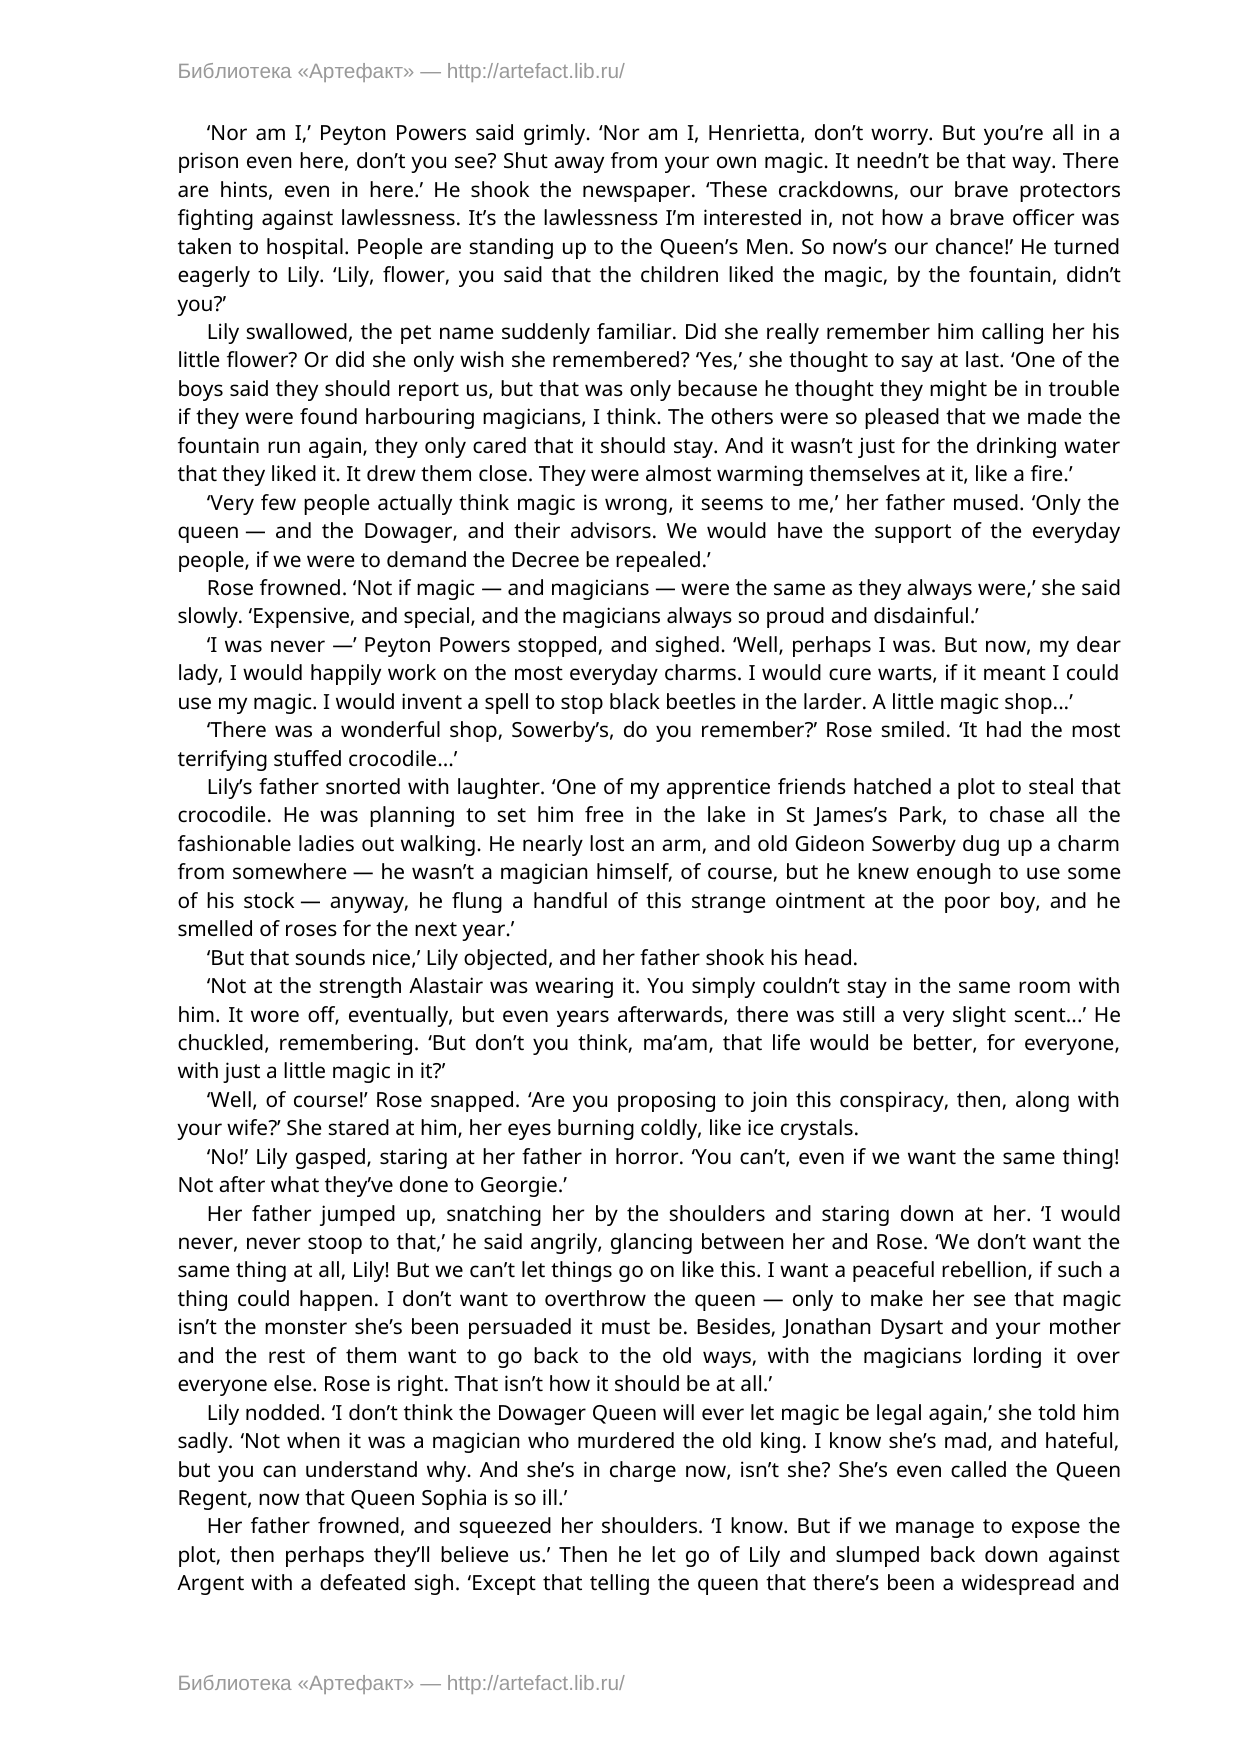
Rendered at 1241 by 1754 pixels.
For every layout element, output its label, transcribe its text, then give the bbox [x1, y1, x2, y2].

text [177, 1512, 1122, 1597]
text Lily’s father snorted with laughter. ‘One of my apprentice friends hatched a plot to steal that crocodile. He was planning to set him free in the lake in St James’s Park, to chase all the fashionable ladies out walking. He nearly lost an arm, and old Gideon Sowerby dug up a charm from somewhere — he wasn’t a magician himself, of course, but he knew enough to use some of his stock — anyway, he flung a handful of this strange ointment at the poor boy, and he smelled of roses for the next year.’ [177, 772, 1122, 943]
text ‘Very few people actually think magic is wrong, it seems to me,’ her father mused. ‘Only the queen — and the Dowager, and their advisors. We would have the support of the everyday people, if we were to demand the Decree be repealed.’ [177, 488, 1122, 573]
text ‘No!’ Lily gasped, staring at her father in horror. ‘You can’t, even if we want the same thing! Not after what they’ve done to Georgie.’ [177, 1142, 1122, 1199]
text ‘There was a wonderful shop, Sowerby’s, do you remember?’ Rose smiled. ‘It had the most terrifying stuffed crocodile...’ [177, 715, 1122, 772]
text ‘I was never —’ Peyton Powers stopped, and sighed. ‘Well, perhaps I was. But now, my dear lady, I would happily work on the most everyday charms. I would cure warts, if it meant I could use my magic. I would invent a spell to stop black beetles in the larder. A little magic shop...’ [177, 630, 1122, 715]
text ‘Not at the strength Alastair was wearing it. You simply couldn’t stay in the same room with him. It wore off, eventually, but even years afterwards, there was still a very slight scent...’ He chuckled, remembering. ‘But don’t you think, ma’am, that life would be better, for everyone, with just a little magic in it?’ [177, 971, 1122, 1085]
text Lily swallowed, the pet name suddenly familiar. Did she really remember him calling her his little flower? Or did she only wish she remembered? ‘Yes,’ she thought to say at last. ‘One of the boys said they should report us, but that was only because he thought they might be in trouble if they were found harbouring magicians, I think. The others were so pleased that we made the fountain run again, they only cared that it should stay. And it wasn’t just for the drinking water that they liked it. It drew them close. They were almost warming themselves at it, like a fire.’ [177, 317, 1122, 488]
text Her father jumped up, snatching her by the shoulders and staring down at her. ‘I would never, never stoop to that,’ he said angrily, glancing between her and Rose. ‘We don’t want the same thing at all, Lily! But we can’t let things go on like this. I want a peaceful rebellion, if such a thing could happen. I don’t want to overthrow the queen — only to make her see that magic isn’t the monster she’s been persuaded it must be. Besides, Jonathan Dysart and your mother and the rest of them want to go back to the old ways, with the magicians lording it over everyone else. Rose is right. That isn’t how it should be at all.’ [177, 1199, 1122, 1398]
text ‘Well, of course!’ Rose snapped. ‘Are you proposing to join this conspiracy, then, along with your wife?’ She stared at him, her eyes burning coldly, like ice crystals. [177, 1085, 1122, 1142]
text Lily nodded. ‘I don’t think the Dowager Queen will ever let magic be legal again,’ she told him sadly. ‘Not when it was a magician who murdered the old king. I know she’s mad, and hateful, but you can understand why. And she’s in charge now, isn’t she? She’s even called the Queen Regent, now that Queen Sophia is so ill.’ [177, 1398, 1122, 1512]
text Rose frowned. ‘Not if magic — and magicians — were the same as they always were,’ she said slowly. ‘Expensive, and special, and the magicians always so proud and disdainful.’ [177, 573, 1122, 630]
text ‘Nor am I,’ Peyton Powers said grimly. ‘Nor am I, Henrietta, don’t worry. But you’re all in a prison even here, don’t you see? Shut away from your own magic. It needn’t be that way. There are hints, even in here.’ He shook the newspaper. ‘These crackdowns, our brave protectors fighting against lawlessness. It’s the lawlessness I’m interested in, not how a brave officer was taken to hospital. People are standing up to the Queen’s Men. So now’s our chance!’ He turned eagerly to Lily. ‘Lily, flower, you said that the children liked the magic, by the fountain, didn’t you?’ [177, 118, 1122, 317]
text ‘But that sounds nice,’ Lily objected, and her father shook his head. [177, 943, 1122, 971]
